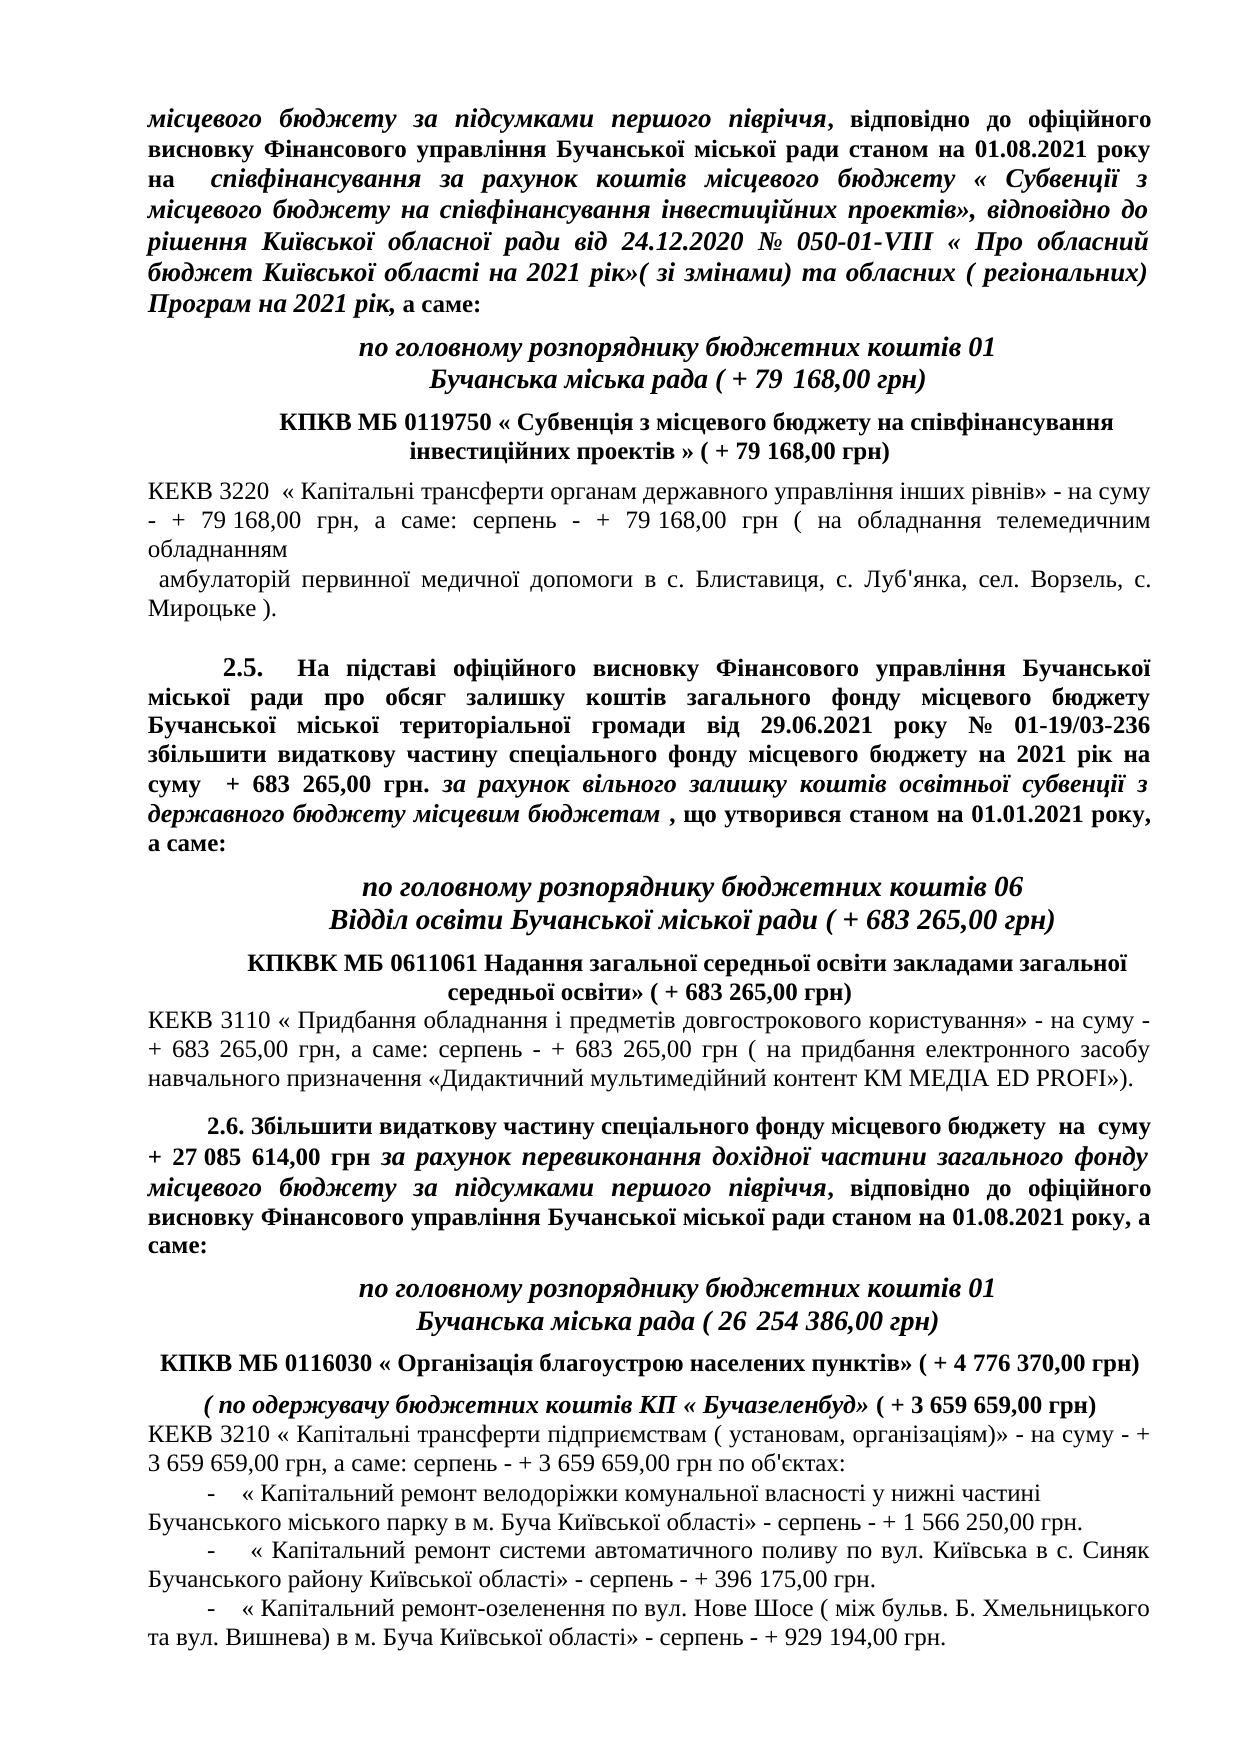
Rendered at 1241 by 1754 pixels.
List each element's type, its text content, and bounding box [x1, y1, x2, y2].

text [148, 103, 1152, 318]
text Бучанська міська рада ( 26 254 386,00 грн) [148, 1304, 1152, 1336]
text по головному розпоряднику бюджетних коштів 01 [148, 1271, 1152, 1304]
text Бучанська міська рада ( + 79 168,00 грн) [148, 363, 1152, 395]
text КЕКВ 3210 « Капітальні трансферти підприємствам ( установам, організаціям)» - на суму - + 3 659 659,00 грн, а саме: серпень - + 3 659 659,00 грн по об'єктах: [148, 1419, 1152, 1478]
list « Капітальний ремонт-озеленення по вул. Нове Шосе ( між бульв. Б. Хмельницького та вул. Вишнева) в м. Буча Київської області» - серпень - + 929 194,00 грн. [148, 1593, 1152, 1651]
text Відділ освіти Бучанської міської ради ( + 683 265,00 грн) [148, 902, 1152, 936]
text КПКВК МБ 0611061 Надання загальної середньої освіти закладами загальної середньої освіти» ( + 683 265,00 грн) [148, 948, 1152, 1005]
text амбулаторій первинної медичної допомоги в с. Блиставиця, с. Луб'янка, сел. Ворзель, с. Мироцьке ). [148, 563, 1152, 622]
text КЕКВ 3220 « Капітальні трансферти органам державного управління інших рівнів» - на суму - + 79 168,00 грн, а саме: серпень - + 79 168,00 грн ( на обладнання телемедичним обладнанням [148, 476, 1152, 563]
text 2.5. На підставі офіційного висновку Фінансового управління Бучанської міської ради про обсяг залишку коштів загального фонду місцевого бюджету Бучанської міської територіальної громади від 29.06.2021 року № 01-19/03-236 збільшити видаткову частину спеціального фонду місцевого бюджету на 2021 рік на суму + 683 265,00 грн. за рахунок вільного залишку коштів освітньої субвенції з державного бюджету місцевим бюджетам , що утворився станом на 01.01.2021 року, а саме: [148, 651, 1152, 857]
list « Капітальний ремонт велодоріжки комунальної власності у нижні частині Бучанського міського парку в м. Буча Київської області» - серпень - + 1 566 250,00 грн. [148, 1478, 1152, 1536]
text КПКВ МБ 0119750 « Субвенція з місцевого бюджету на співфінансування інвестиційних проектів » ( + 79 168,00 грн) [152, 407, 1147, 464]
text ( по одержувачу бюджетних коштів КП « Бучазеленбуд» ( + 3 659 659,00 грн) [148, 1389, 1152, 1419]
text КЕКВ 3110 « Придбання обладнання і предметів довгострокового користування» - на суму - + 683 265,00 грн, а саме: серпень - + 683 265,00 грн ( на придбання електронного засобу навчального призначення «Дидактичний мультимедійний контент КМ МЕДІА ED PROFI»). [148, 1005, 1152, 1092]
text 2.6. Збільшити видаткову частину спеціального фонду місцевого бюджету на суму + 27 085 614,00 грн за рахунок перевиконання дохідної частини загального фонду місцевого бюджету за підсумками першого півріччя, відповідно до офіційного висновку Фінансового управління Бучанської міської ради станом на 01.08.2021 року, а саме: [148, 1111, 1152, 1259]
text КПКВ МБ 0116030 « Організація благоустрою населених пунктів» ( + 4 776 370,00 грн) [148, 1348, 1152, 1377]
text по головному розпоряднику бюджетних коштів 06 [148, 869, 1152, 902]
text по головному розпоряднику бюджетних коштів 01 [148, 330, 1152, 363]
list « Капітальний ремонт системи автоматичного поливу по вул. Київська в с. Синяк Бучанського району Київської області» - серпень - + 396 175,00 грн. [148, 1536, 1152, 1593]
